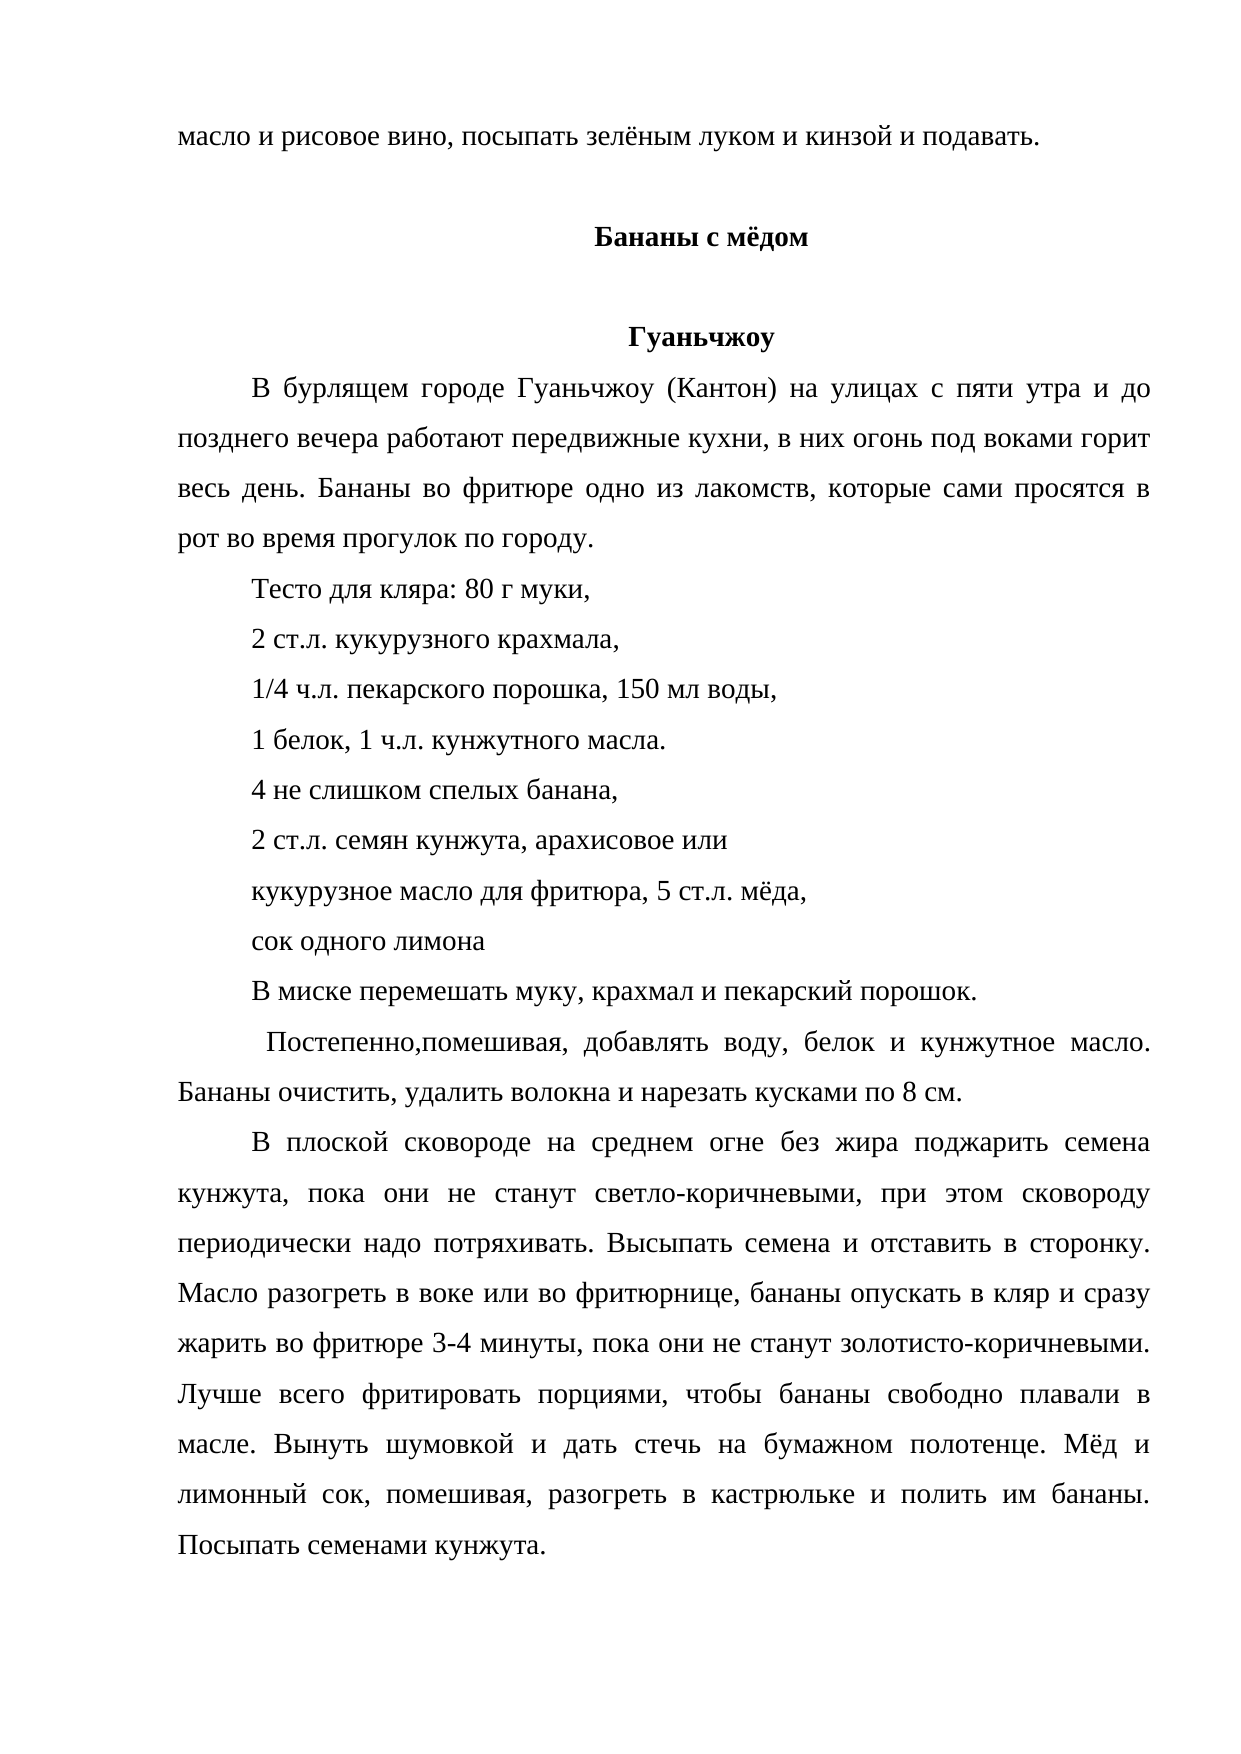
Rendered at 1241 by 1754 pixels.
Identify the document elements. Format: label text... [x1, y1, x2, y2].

text Бананы с мёдом [177, 219, 1152, 252]
text 2 ст.л. кукурузного крахмала, [177, 621, 1152, 655]
text 4 не слишком спелых банана, [177, 772, 1152, 806]
text 1/4 ч.л. пекарского порошка, 150 мл воды, [177, 672, 1152, 705]
text сок одного лимона [177, 923, 1152, 957]
text кукурузное масло для фритюра, 5 ст.л. мёда, [177, 873, 1152, 906]
text Постепенно,помешивая, добавлять воду, белок и кунжутное масло. Бананы очистить, удалить волокна и нарезать кусками по 8 см. [177, 1024, 1152, 1108]
text В бурлящем городе Гуаньчжоу (Кантон) на улицах с пяти утра и до позднего вечера работают передвижные кухни, в них огонь под воками горит весь день. Бананы во фритюре одно из лакомств, которые сами просятся в рот во время прогулок по городу. [177, 370, 1152, 554]
text Тесто для кляра: 80 г муки, [177, 571, 1152, 604]
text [177, 118, 1152, 152]
text 2 ст.л. семян кунжута, арахисовое или [177, 822, 1152, 856]
text 1 белок, 1 ч.л. кунжутного масла. [177, 722, 1152, 755]
text Гуаньчжоу [177, 319, 1152, 353]
text В миске перемешать муку, крахмал и пекарский порошок. [177, 973, 1152, 1007]
text В плоской сковороде на среднем огне без жира поджарить семена кунжута, пока они не станут светло-коричневыми, при этом сковороду периодически надо потряхивать. Высыпать семена и отставить в сторонку. Масло разогреть в воке или во фритюрнице, бананы опускать в кляр и сразу жарить во фритюре 3-4 минуты, пока они не станут золотисто-коричневыми. Лучше всего фритировать порциями, чтобы бананы свободно плавали в масле. Вынуть шумовкой и дать стечь на бумажном полотенце. Мёд и лимонный сок, помешивая, разогреть в кастрюльке и полить им бананы. Посыпать семенами кунжута. [177, 1124, 1152, 1560]
